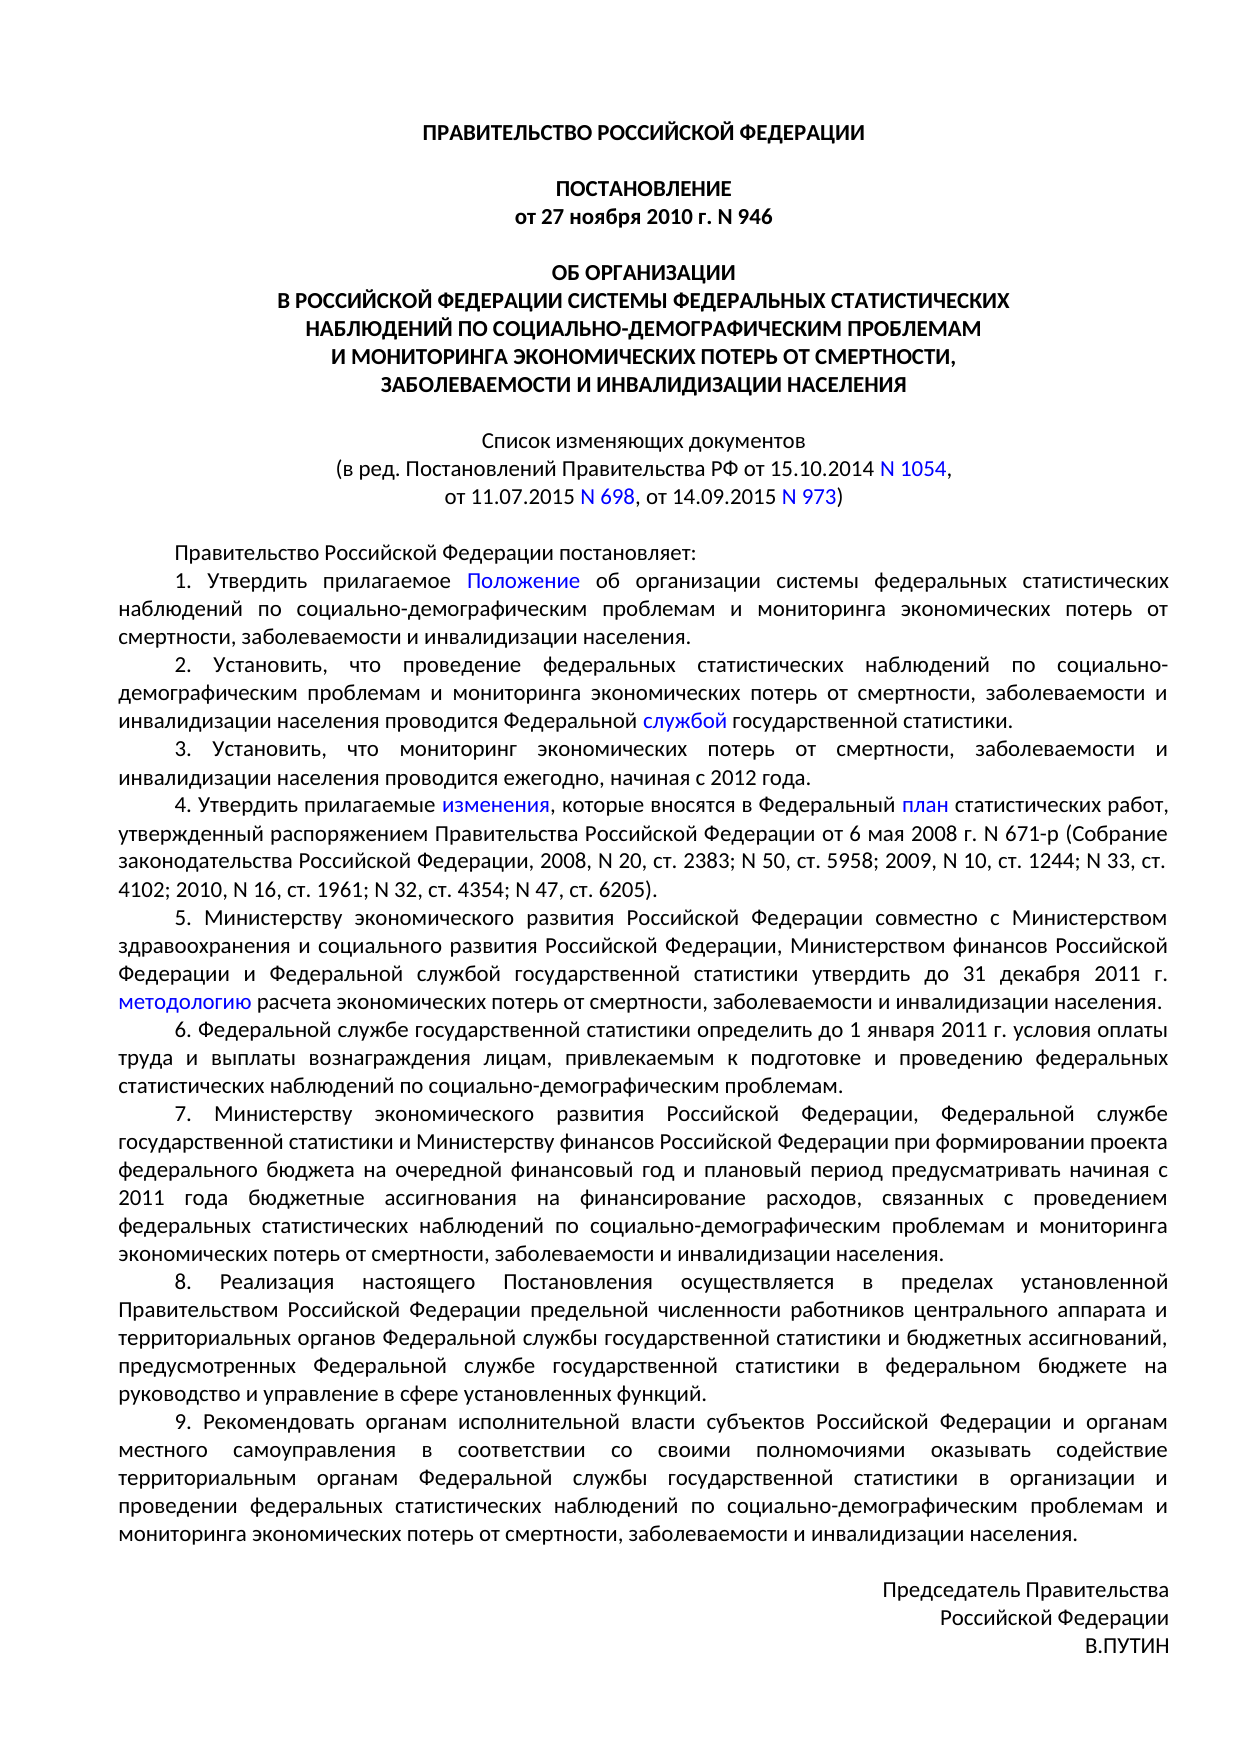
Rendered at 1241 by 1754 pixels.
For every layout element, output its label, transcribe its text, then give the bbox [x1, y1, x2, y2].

text 1. Утвердить прилагаемое Положение об организации системы федеральных статистических наблюдений по социально-демографическим проблемам и мониторинга экономических потерь от смертности, заболеваемости и инвалидизации населения. [118, 566, 1169, 651]
text (в ред. Постановлений Правительства РФ от 15.10.2014 N 1054, [118, 454, 1169, 482]
title ЗАБОЛЕВАЕМОСТИ И ИНВАЛИДИЗАЦИИ НАСЕЛЕНИЯ [118, 370, 1169, 398]
title от 27 ноября 2010 г. N 946 [118, 202, 1169, 230]
title ОБ ОРГАНИЗАЦИИ [118, 258, 1169, 286]
text В.ПУТИН [118, 1631, 1169, 1659]
text 9. Рекомендовать органам исполнительной власти субъектов Российской Федерации и органам местного самоуправления в соответствии со своими полномочиями оказывать содействие территориальным органам Федеральной службы государственной статистики в организации и проведении федеральных статистических наблюдений по социально-демографическим проблемам и мониторинга экономических потерь от смертности, заболеваемости и инвалидизации населения. [118, 1407, 1169, 1547]
text Правительство Российской Федерации постановляет: [118, 538, 1169, 566]
title И МОНИТОРИНГА ЭКОНОМИЧЕСКИХ ПОТЕРЬ ОТ СМЕРТНОСТИ, [118, 342, 1169, 370]
text 4. Утвердить прилагаемые изменения, которые вносятся в Федеральный план статистических работ, утвержденный распоряжением Правительства Российской Федерации от 6 мая 2008 г. N 671-р (Собрание законодательства Российской Федерации, 2008, N 20, ст. 2383; N 50, ст. 5958; 2009, N 10, ст. 1244; N 33, ст. 4102; 2010, N 16, ст. 1961; N 32, ст. 4354; N 47, ст. 6205). [118, 791, 1169, 903]
title В РОССИЙСКОЙ ФЕДЕРАЦИИ СИСТЕМЫ ФЕДЕРАЛЬНЫХ СТАТИСТИЧЕСКИХ [118, 286, 1169, 314]
text 8. Реализация настоящего Постановления осуществляется в пределах установленной Правительством Российской Федерации предельной численности работников центрального аппарата и территориальных органов Федеральной службы государственной статистики и бюджетных ассигнований, предусмотренных Федеральной службе государственной статистики в федеральном бюджете на руководство и управление в сфере установленных функций. [118, 1267, 1169, 1407]
text от 11.07.2015 N 698, от 14.09.2015 N 973) [118, 482, 1169, 510]
text 3. Установить, что мониторинг экономических потерь от смертности, заболеваемости и инвалидизации населения проводится ежегодно, начиная с 2012 года. [118, 734, 1169, 791]
text 5. Министерству экономического развития Российской Федерации совместно с Министерством здравоохранения и социального развития Российской Федерации, Министерством финансов Российской Федерации и Федеральной службой государственной статистики утвердить до 31 декабря 2011 г. методологию расчета экономических потерь от смертности, заболеваемости и инвалидизации населения. [118, 903, 1169, 1015]
title НАБЛЮДЕНИЙ ПО СОЦИАЛЬНО-ДЕМОГРАФИЧЕСКИМ ПРОБЛЕМАМ [118, 314, 1169, 342]
text Российской Федерации [118, 1603, 1169, 1631]
text 2. Установить, что проведение федеральных статистических наблюдений по социально-демографическим проблемам и мониторинга экономических потерь от смертности, заболеваемости и инвалидизации населения проводится Федеральной службой государственной статистики. [118, 651, 1169, 734]
text 7. Министерству экономического развития Российской Федерации, Федеральной службе государственной статистики и Министерству финансов Российской Федерации при формировании проекта федерального бюджета на очередной финансовый год и плановый период предусматривать начиная с 2011 года бюджетные ассигнования на финансирование расходов, связанных с проведением федеральных статистических наблюдений по социально-демографическим проблемам и мониторинга экономических потерь от смертности, заболеваемости и инвалидизации населения. [118, 1099, 1169, 1267]
text Список изменяющих документов [118, 426, 1169, 454]
text 6. Федеральной службе государственной статистики определить до 1 января 2011 г. условия оплаты труда и выплаты вознаграждения лицам, привлекаемым к подготовке и проведению федеральных статистических наблюдений по социально-демографическим проблемам. [118, 1015, 1169, 1099]
title ПРАВИТЕЛЬСТВО РОССИЙСКОЙ ФЕДЕРАЦИИ [118, 118, 1169, 146]
title ПОСТАНОВЛЕНИЕ [118, 174, 1169, 202]
text Председатель Правительства [118, 1575, 1169, 1603]
